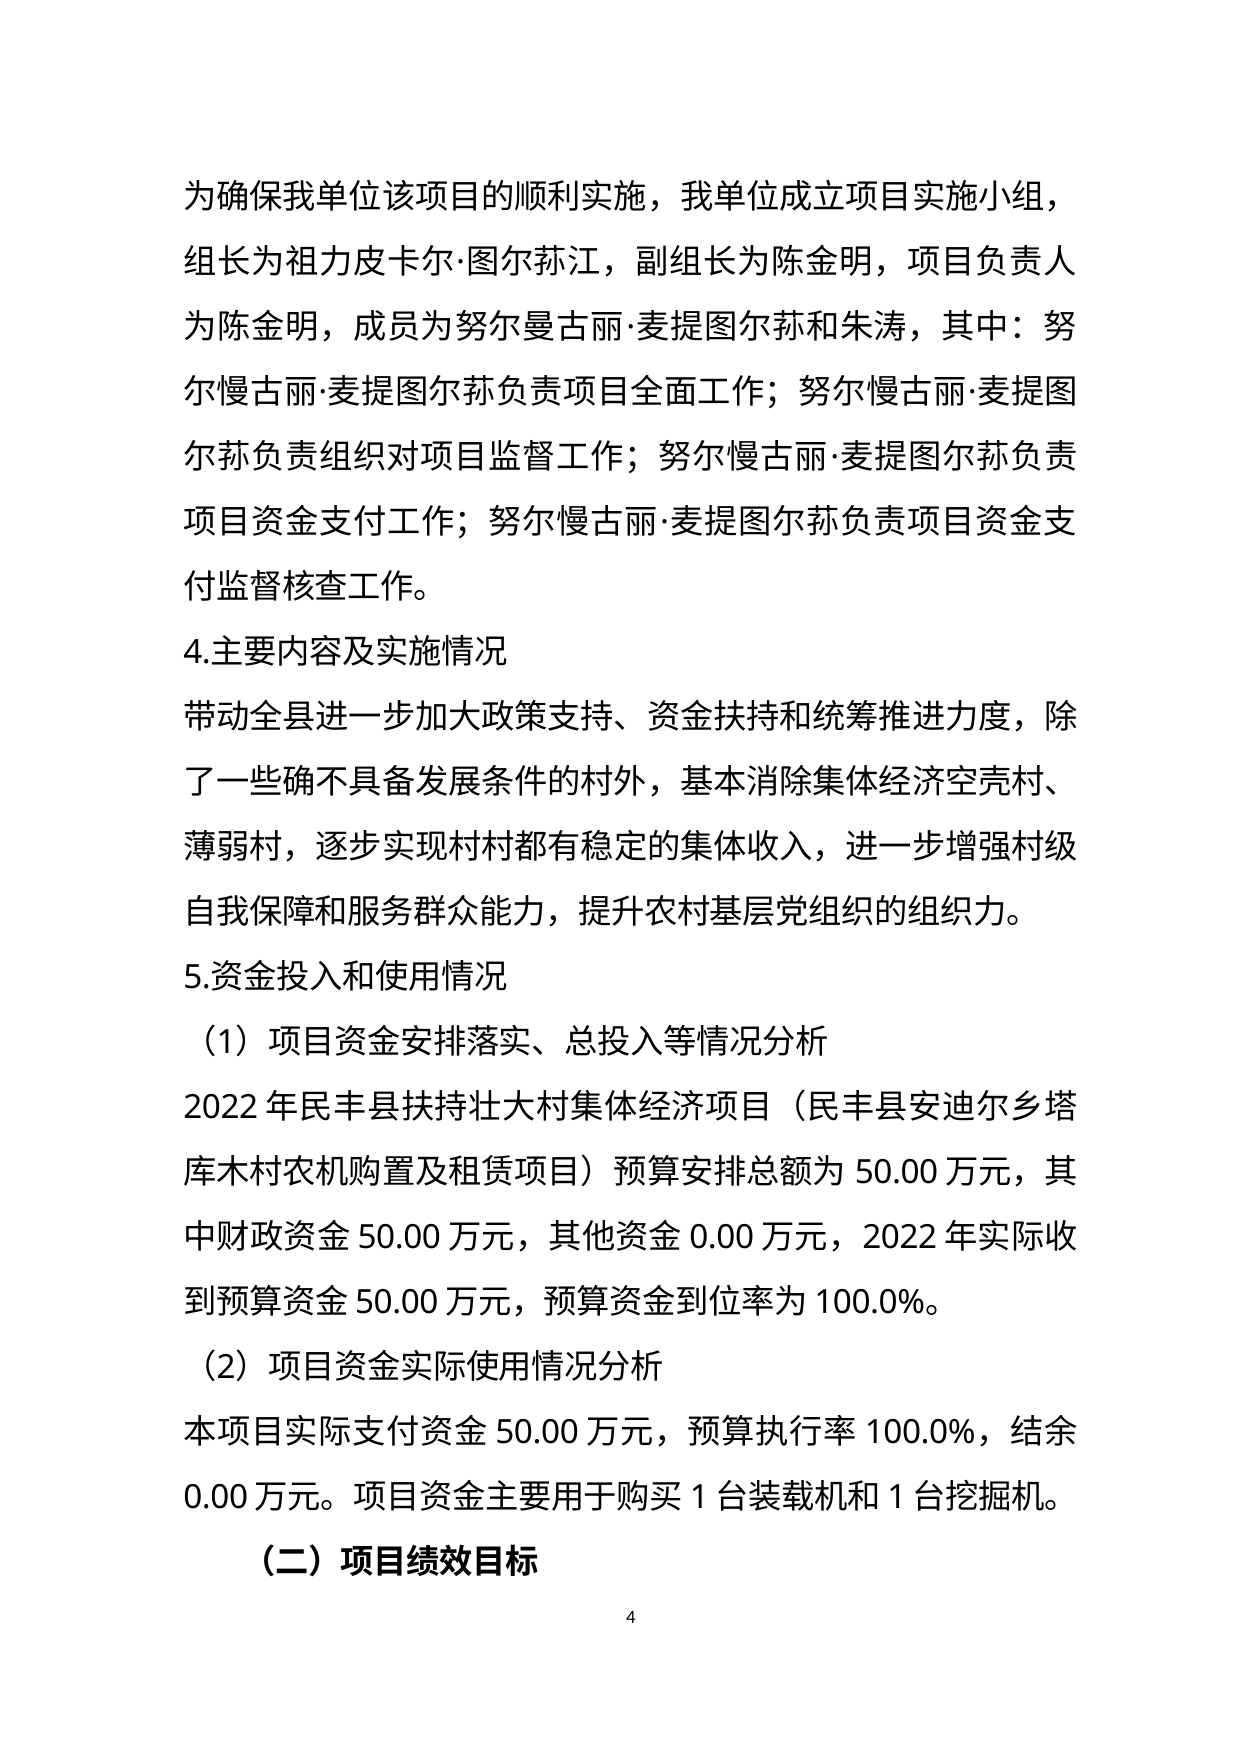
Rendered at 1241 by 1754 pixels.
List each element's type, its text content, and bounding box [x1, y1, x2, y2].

text （二）项目绩效目标 [183, 1527, 1078, 1592]
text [183, 162, 1078, 1527]
